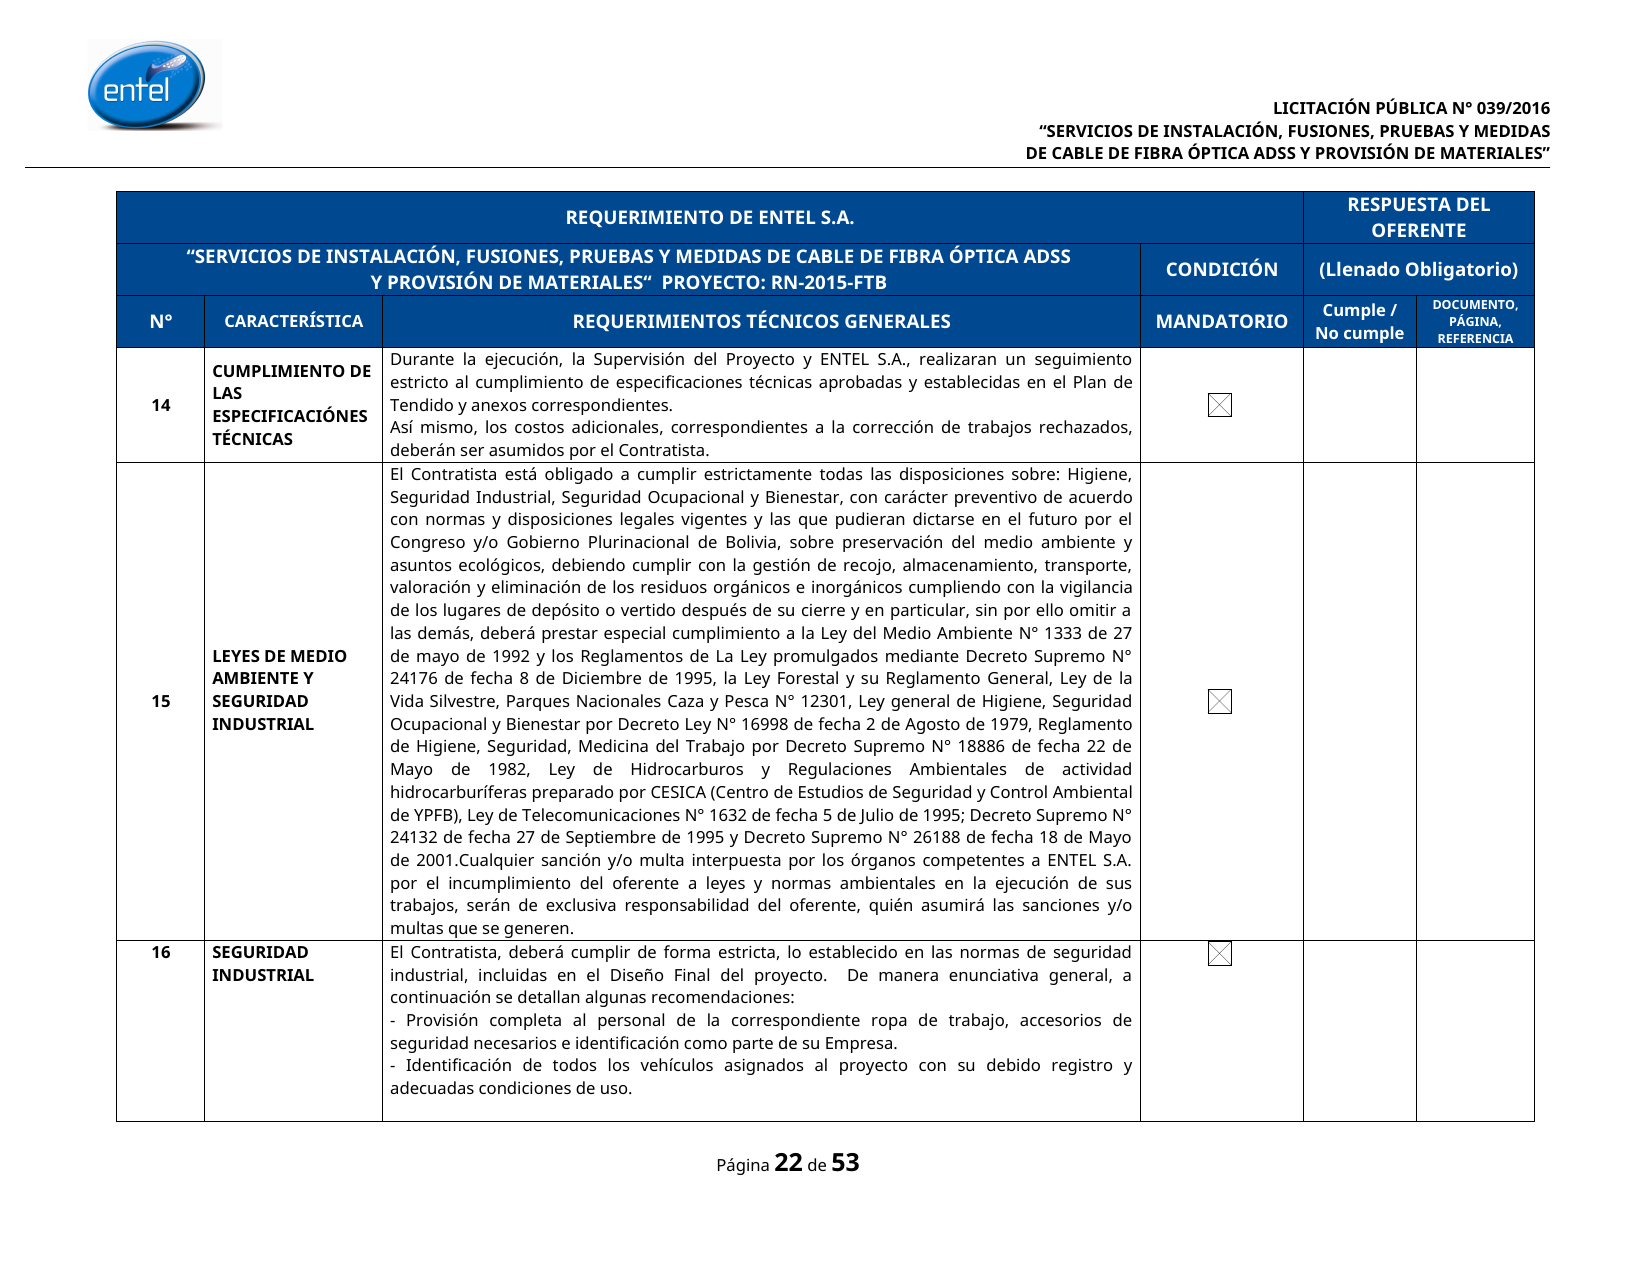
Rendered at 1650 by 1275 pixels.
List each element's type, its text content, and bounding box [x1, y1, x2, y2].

table_cell [1417, 463, 1534, 939]
table_cell 14 [117, 348, 204, 462]
table_cell CONDICIÓN [1141, 244, 1303, 295]
table_header REQUERIMIENTO DE ENTEL S.A. [117, 192, 1303, 243]
table_cell CUMPLIMIENTO DE LAS ESPECIFICACIÓNES TÉCNICAS [205, 348, 382, 462]
table_cell MANDATORIO [1141, 296, 1303, 347]
table_cell SEGURIDAD INDUSTRIAL [205, 941, 382, 1121]
table_cell [1304, 941, 1416, 1121]
table_cell [1417, 348, 1534, 462]
table_cell (Llenado Obligatorio) [1304, 244, 1534, 295]
table_cell Cumple / No cumple [1304, 296, 1416, 347]
table_cell 15 [117, 463, 204, 939]
table_cell REQUERIMIENTOS TÉCNICOS GENERALES [383, 296, 1140, 347]
table_cell [1304, 348, 1416, 462]
table_cell 16 [117, 941, 204, 1121]
picture [87, 39, 223, 131]
table_cell DOCUMENTO, PÁGINA, REFERENCIA [1417, 296, 1534, 347]
table_cell “SERVICIOS DE INSTALACIÓN, FUSIONES, PRUEBAS Y MEDIDAS DE CABLE DE FIBRA ÓPTICA ADSS Y PROVISIÓN DE MATERIALES“ PROYECTO: RN-2015-FTB [117, 244, 1140, 295]
table_cell [1141, 348, 1303, 462]
table_cell [1304, 463, 1416, 939]
table_cell LEYES DE MEDIO AMBIENTE Y SEGURIDAD INDUSTRIAL [205, 463, 382, 939]
table_cell CARACTERÍSTICA [205, 296, 382, 347]
table_header RESPUESTA DEL OFERENTE [1304, 192, 1534, 243]
table_cell N° [117, 296, 204, 347]
table_cell [1141, 463, 1303, 939]
table_cell El Contratista está obligado a cumplir estrictamente todas las disposiciones sobre: Higiene, Seguridad Industrial, Seguridad Ocupacional y Bienestar, con carácter preventivo de acuerdo con normas y disposiciones legales vigentes y las que pudieran dictarse en el futuro por el Congreso y/o Gobierno Plurinacional de Bolivia, sobre preservación del medio ambiente y asuntos ecológicos, debiendo cumplir con la gestión de recojo, almacenamiento, transporte, valoración y eliminación de los residuos orgánicos e inorgánicos cumpliendo con la vigilancia de los lugares de depósito o vertido después de su cierre y en particular, sin por ello omitir a las demás, deberá prestar especial cumplimiento a la Ley del Medio Ambiente N° 1333 de 27 de mayo de 1992 y los Reglamentos de La Ley promulgados mediante Decreto Supremo N° 24176 de fecha 8 de Diciembre de 1995, la Ley Forestal y su Reglamento General, Ley de la Vida Silvestre, Parques Nacionales Caza y Pesca N° 12301, Ley general de Higiene, Seguridad Ocupacional y Bienestar por Decreto Ley N° 16998 de fecha 2 de Agosto de 1979, Reglamento de Higiene, Seguridad, Medicina del Trabajo por Decreto Supremo N° 18886 de fecha 22 de Mayo de 1982, Ley de Hidrocarburos y Regulaciones Ambientales de actividad hidrocarburíferas preparado por CESICA (Centro de Estudios de Seguridad y Control Ambiental de YPFB), Ley de Telecomunicaciones N° 1632 de fecha 5 de Julio de 1995; Decreto Supremo N° 24132 de fecha 27 de Septiembre de 1995 y Decreto Supremo N° 26188 de fecha 18 de Mayo de 2001.Cualquier sanción y/o multa interpuesta por los órganos competentes a ENTEL S.A. por el incumplimiento del oferente a leyes y normas ambientales en la ejecución de sus trabajos, serán de exclusiva responsabilidad del oferente, quién asumirá las sanciones y/o multas que se generen. [383, 463, 1140, 939]
table_cell Durante la ejecución, la Supervisión del Proyecto y ENTEL S.A., realizaran un seguimiento estricto al cumplimiento de especificaciones técnicas aprobadas y establecidas en el Plan de Tendido y anexos correspondientes. Así mismo, los costos adicionales, correspondientes a la corrección de trabajos rechazados, deberán ser asumidos por el Contratista. [383, 348, 1140, 462]
table_cell [1417, 941, 1534, 1121]
table_cell [1141, 941, 1303, 1121]
